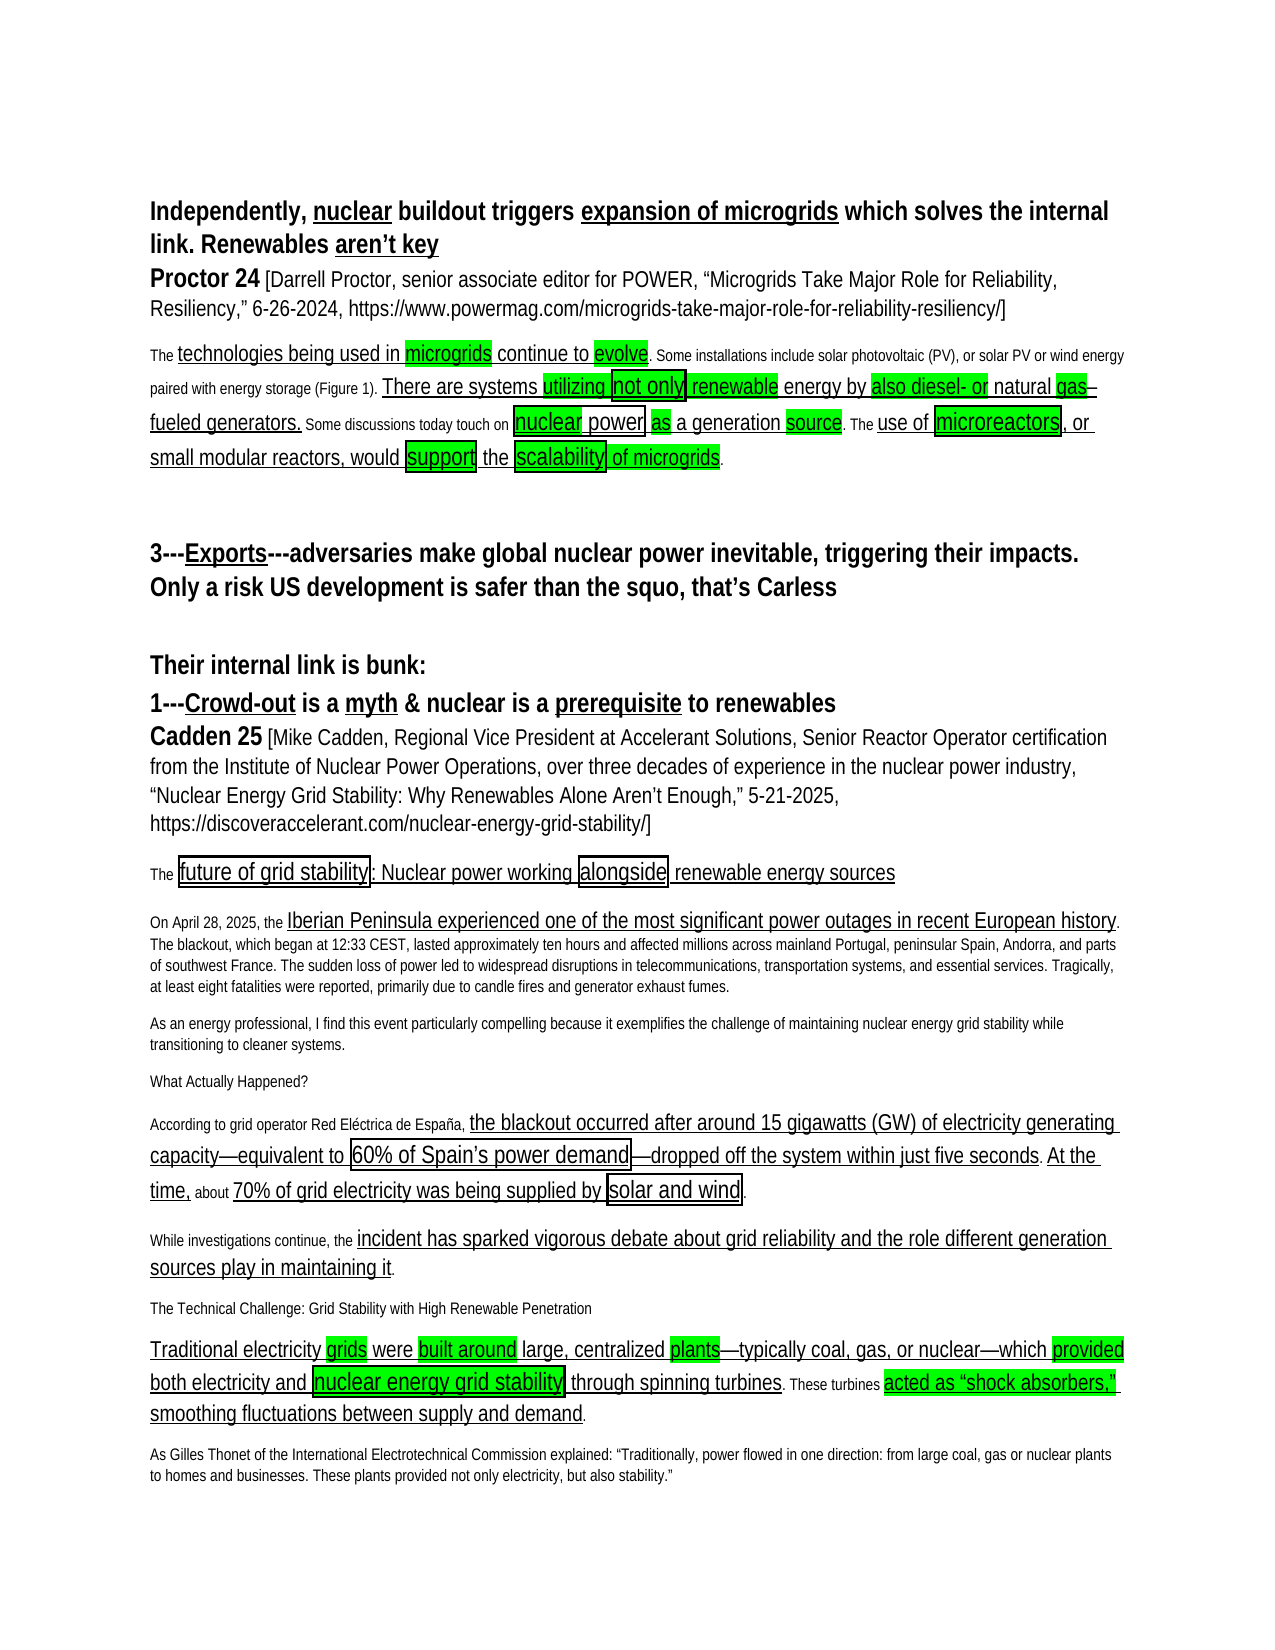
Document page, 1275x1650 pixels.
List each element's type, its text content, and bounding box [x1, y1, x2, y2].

text Cadden 25 [Mike Cadden, Regional Vice President at Accelerant Solutions, Senior Reactor Operator certification from the Institute of Nuclear Power Operations, over three decades of experience in the nuclear power industry, “Nuclear Energy Grid Stability: Why Renewables Alone Aren’t Enough,” 5-21-2025, https://discoveraccelerant.com/nuclear-energy-grid-stability/] [150, 720, 1125, 837]
subtitle Their internal link is bunk: [150, 649, 1125, 680]
text What Actually Happened? [150, 1072, 1125, 1091]
subtitle Independently, nuclear buildout triggers expansion of microgrids which solves the internal link. Renewables aren’t key [150, 195, 1125, 259]
text The future of grid stability: Nuclear power working alongside renewable energy sources [371, 855, 578, 882]
text The future of grid stability: Nuclear power working alongside renewable energy sources [180, 858, 369, 886]
text On April 28, 2025, the Iberian Peninsula experienced one of the most significant power outages in recent European history. The blackout, which began at 12:33 CEST, lasted approximately ten hours and affected millions across mainland Portugal, peninsular Spain, Andorra, and parts of southwest France. The sudden loss of power led to widespread disruptions in telecommunications, transportation systems, and essential services. Tragically, at least eight fatalities were reported, primarily due to candle fires and generator exhaust fumes. [150, 907, 1125, 996]
subtitle 1---Crowd-out is a myth & nuclear is a prerequisite to renewables [150, 687, 1125, 718]
text Proctor 24 [Darrell Proctor, senior associate editor for POWER, “Microgrids Take Major Role for Reliability, Resiliency,” 6-26-2024, https://www.powermag.com/microgrids-take-major-role-for-reliability-resiliency/] [150, 262, 1125, 321]
text Traditional electricity grids were built around large, centralized plants—typically coal, gas, or nuclear—which provided both electricity and nuclear energy grid stability through spinning turbines. These turbines acted as “shock absorbers,” smoothing fluctuations between supply and demand. [150, 1336, 1125, 1426]
text According to grid operator Red Eléctrica de España, the blackout occurred after around 15 gigawatts (GW) of electricity generating capacity—equivalent to 60% of Spain’s power demand—dropped off the system within just five seconds. At the time, about 70% of grid electricity was being supplied by solar and wind. [150, 1109, 1125, 1206]
text The technologies being used in microgrids continue to evolve. Some installations include solar photovoltaic (PV), or solar PV or wind energy paired with energy storage (Figure 1). There are systems utilizing not only renewable energy by also diesel- or natural gas–fueled generators. Some discussions today touch on nuclear power as a generation source. The use of microreactors, or small modular reactors, would support the scalability of microgrids. [150, 340, 1125, 473]
text The Technical Challenge: Grid Stability with High Renewable Penetration [150, 1299, 1125, 1318]
subtitle 3---Exports---adversaries make global nuclear power inevitable, triggering their impacts. Only a risk US development is safer than the squo, that’s Carless [150, 537, 1125, 602]
text While investigations continue, the incident has sparked vigorous debate about grid reliability and the role different generation sources play in maintaining it. [150, 1225, 1125, 1280]
text The future of grid stability: Nuclear power working alongside renewable energy sources [669, 855, 1125, 888]
text As an energy professional, I find this event particularly compelling because it exemplifies the challenge of maintaining nuclear energy grid stability while transitioning to cleaner systems. [150, 1014, 1125, 1053]
text As Gilles Thonet of the International Electrotechnical Commission explained: “Traditionally, power flowed in one direction: from large coal, gas or nuclear plants to homes and businesses. These plants provided not only electricity, but also stability.” [150, 1445, 1125, 1485]
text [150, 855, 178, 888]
